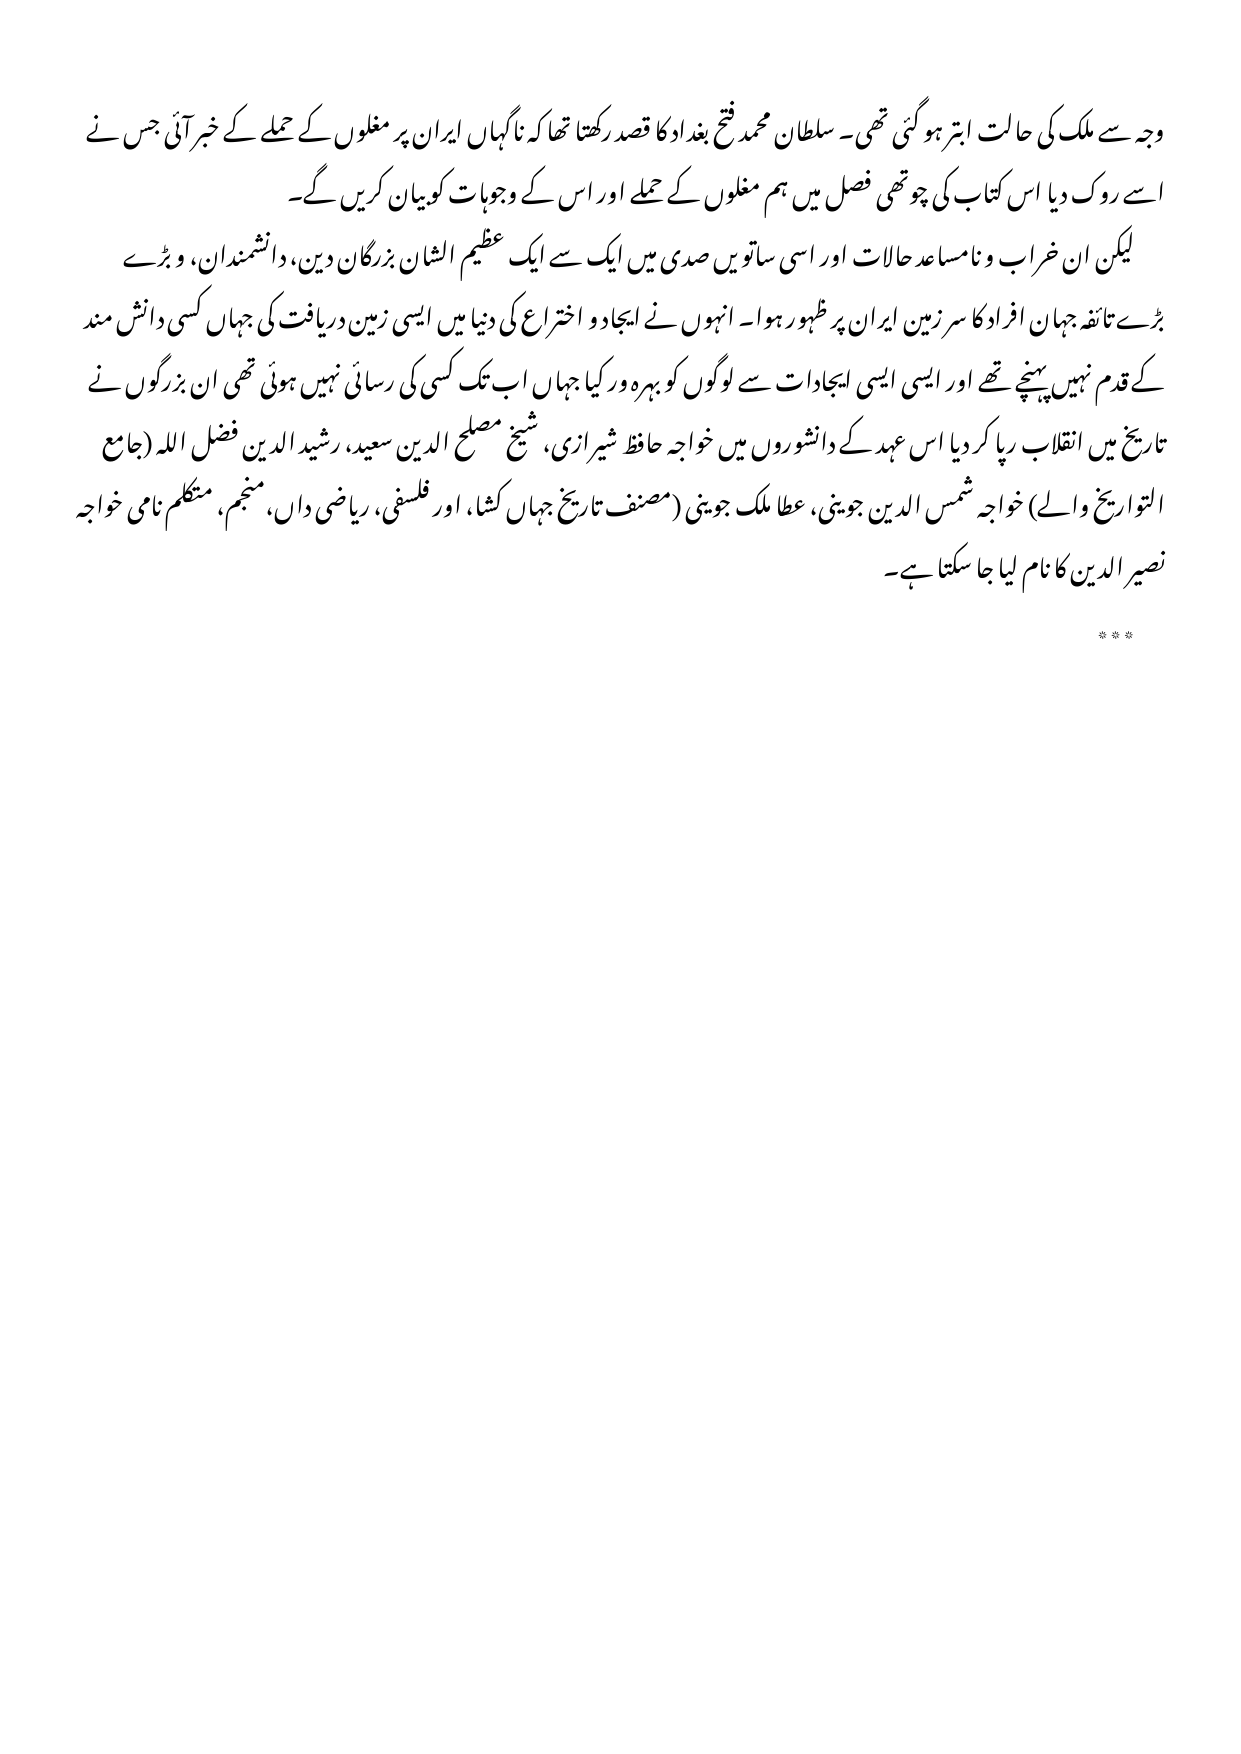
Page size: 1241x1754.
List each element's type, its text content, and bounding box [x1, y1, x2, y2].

text لیکن ان خراب و نامساعد حالات اور اسی ساتویں صدی میں ایک سے ایک عظیم الشان بزرگان دین، دانشمندان، و بڑے بڑے تائفہ جہان افراد کا سر زمین ایران پر ظہور ہوا۔ انہوں نے ایجاد و اختراع کی دنیا میں ایسی زمین دریافت کی جہاں کسی دانش مند کے قدم نہیں پہنچے تھے اور ایسی ایسی ایجادات سے لوگوں کو بہرہ ور کیا جہاں اب تک کسی کی رسائی نہیں ہوئی تھی ان بزرگوں نے تاریخ میں انقلاب رپا کر دیا اس عہد کے دانشوروں میں خواجہ حافظ شیرازی، شیخ مصلح الدین سعید، رشید الدین فضل اللہ (جامع التواریخ والے) خواجہ شمس الدین جوینی، عطا ملک جوینی (مصنف تاریخ جہاں کشا، اور فلسفی، ریاضی داں،منجم، متکلم نامی خواجہ نصیر الدین کا نام لیا جا سکتا ہے۔ [75, 219, 1165, 594]
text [75, 94, 1165, 219]
text ٭٭٭ [75, 594, 1165, 656]
